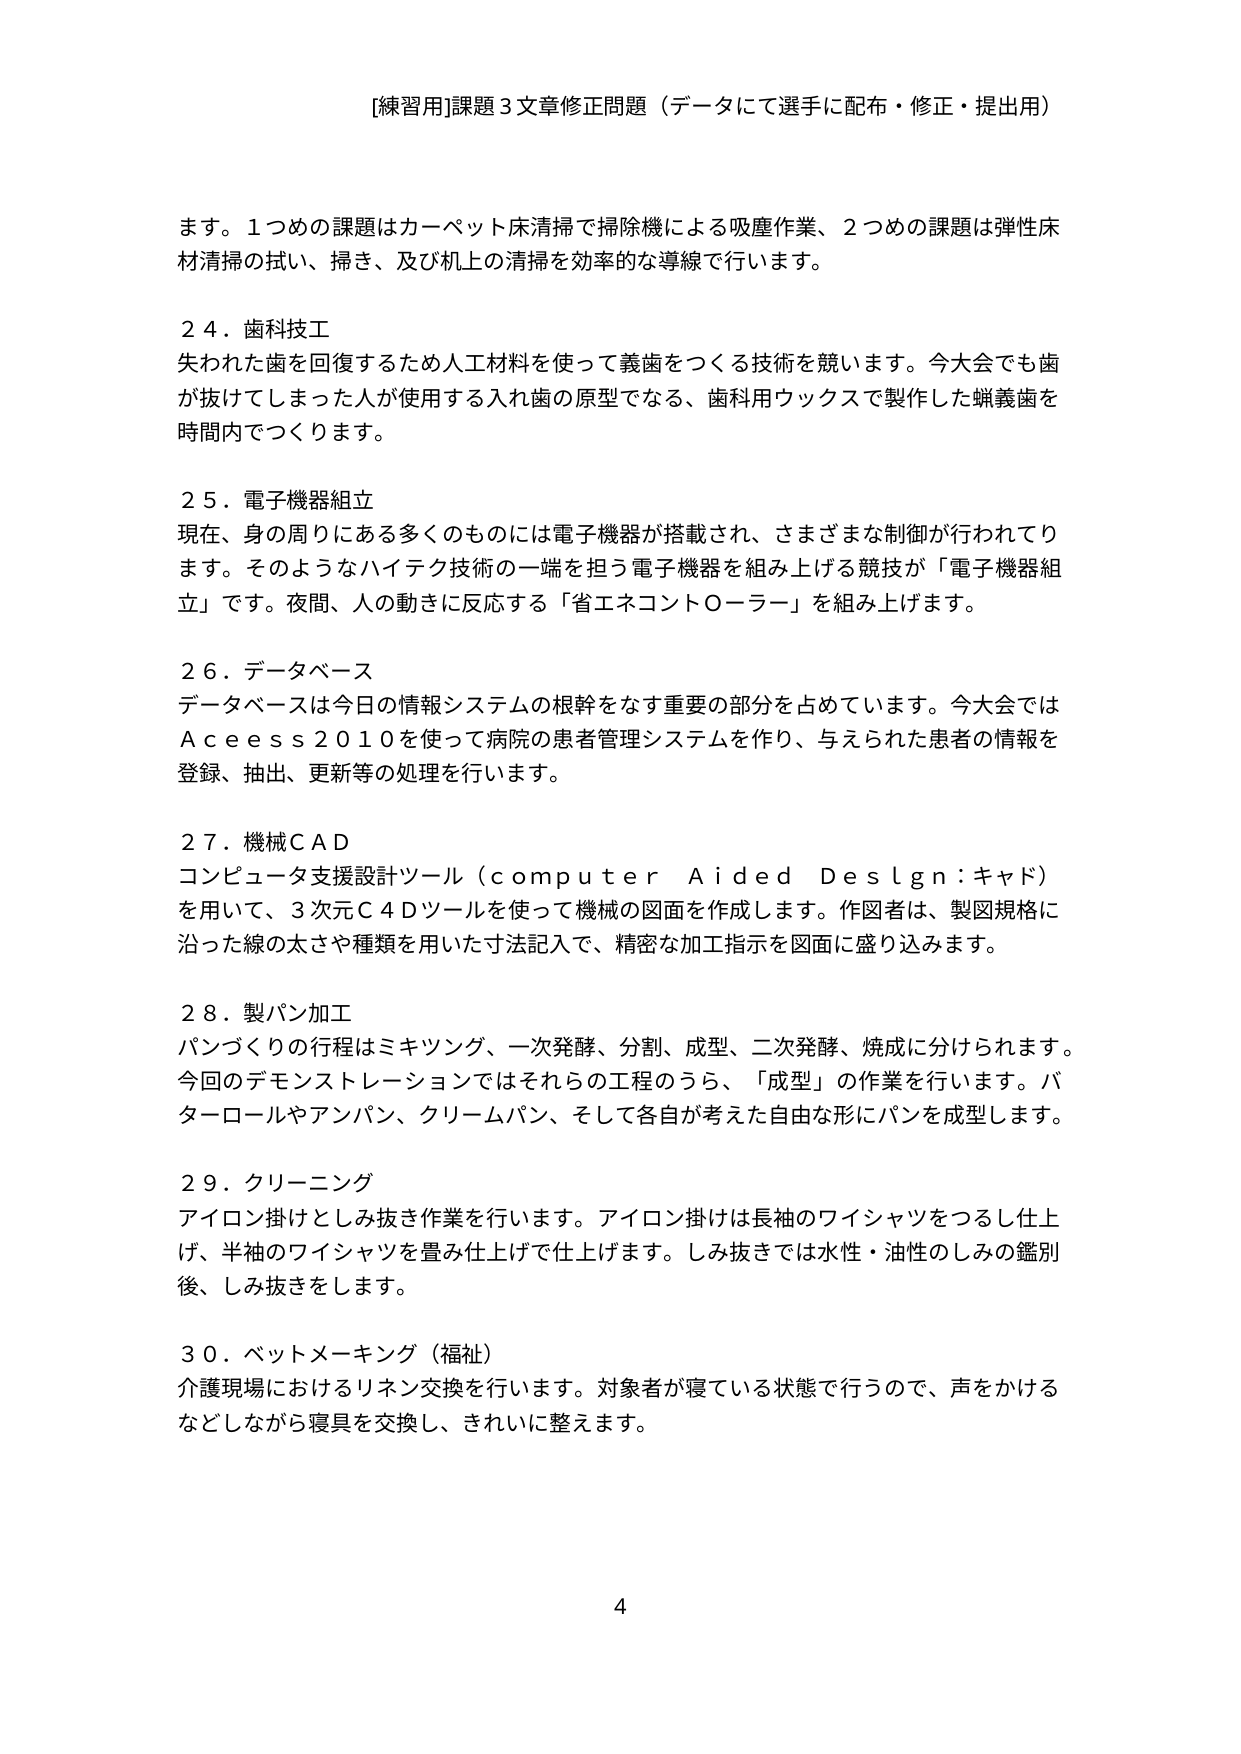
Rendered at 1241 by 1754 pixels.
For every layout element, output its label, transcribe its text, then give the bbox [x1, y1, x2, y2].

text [177, 208, 1063, 277]
text ２５．電子機器組立 [177, 482, 1063, 516]
text ３０．ベットメーキング（福祉） [177, 1336, 1063, 1370]
text 介護現場におけるリネン交換を行います。対象者が寝ている状態で行うので、声をかけるなどしながら寝具を交換し、きれいに整えます。 [177, 1370, 1063, 1438]
text パンづくりの行程はミキツング、一次発酵、分割、成型、二次発酵、焼成に分けられます。今回のデモンストレーションではそれらの工程のうら、「成型」の作業を行います。バターロールやアンパン、クリームパン、そして各自が考えた自由な形にパンを成型します。 [177, 1028, 1063, 1131]
text データベースは今日の情報システムの根幹をなす重要の部分を占めています。今大会ではＡｃｅｅｓｓ２０１０を使って病院の患者管理システムを作り、与えられた患者の情報を登録、抽出、更新等の処理を行います。 [177, 687, 1063, 789]
text コンピュータ支援設計ツール（ｃｏｍｐｕｔｅｒ Ａｉｄｅｄ Ｄｅｓｌｇｎ：キャド）を用いて、３次元Ｃ４Ｄツールを使って機械の図面を作成します。作図者は、製図規格に沿った線の太さや種類を用いた寸法記入で、精密な加工指示を図面に盛り込みます。 [177, 858, 1063, 960]
text ２６．データベース [177, 653, 1063, 687]
text ２８．製パン加工 [177, 994, 1063, 1028]
text ２４．歯科技工 [177, 311, 1063, 345]
text アイロン掛けとしみ抜き作業を行います。アイロン掛けは長袖のワイシャツをつるし仕上げ、半袖のワイシャツを畳み仕上げで仕上げます。しみ抜きでは水性・油性のしみの鑑別後、しみ抜きをします。 [177, 1199, 1063, 1302]
text ２９．クリーニング [177, 1165, 1063, 1199]
text 失われた歯を回復するため人工材料を使って義歯をつくる技術を競います。今大会でも歯が抜けてしまった人が使用する入れ歯の原型でなる、歯科用ウックスで製作した蝋義歯を時間内でつくります。 [177, 345, 1063, 448]
text ２７．機械ＣＡＤ [177, 823, 1063, 858]
text 現在、身の周りにある多くのものには電子機器が搭載され、さまざまな制御が行われてります。そのようなハイテク技術の一端を担う電子機器を組み上げる競技が「電子機器組立」です。夜間、人の動きに反応する「省エネコントＯーラー」を組み上げます。 [177, 516, 1063, 618]
